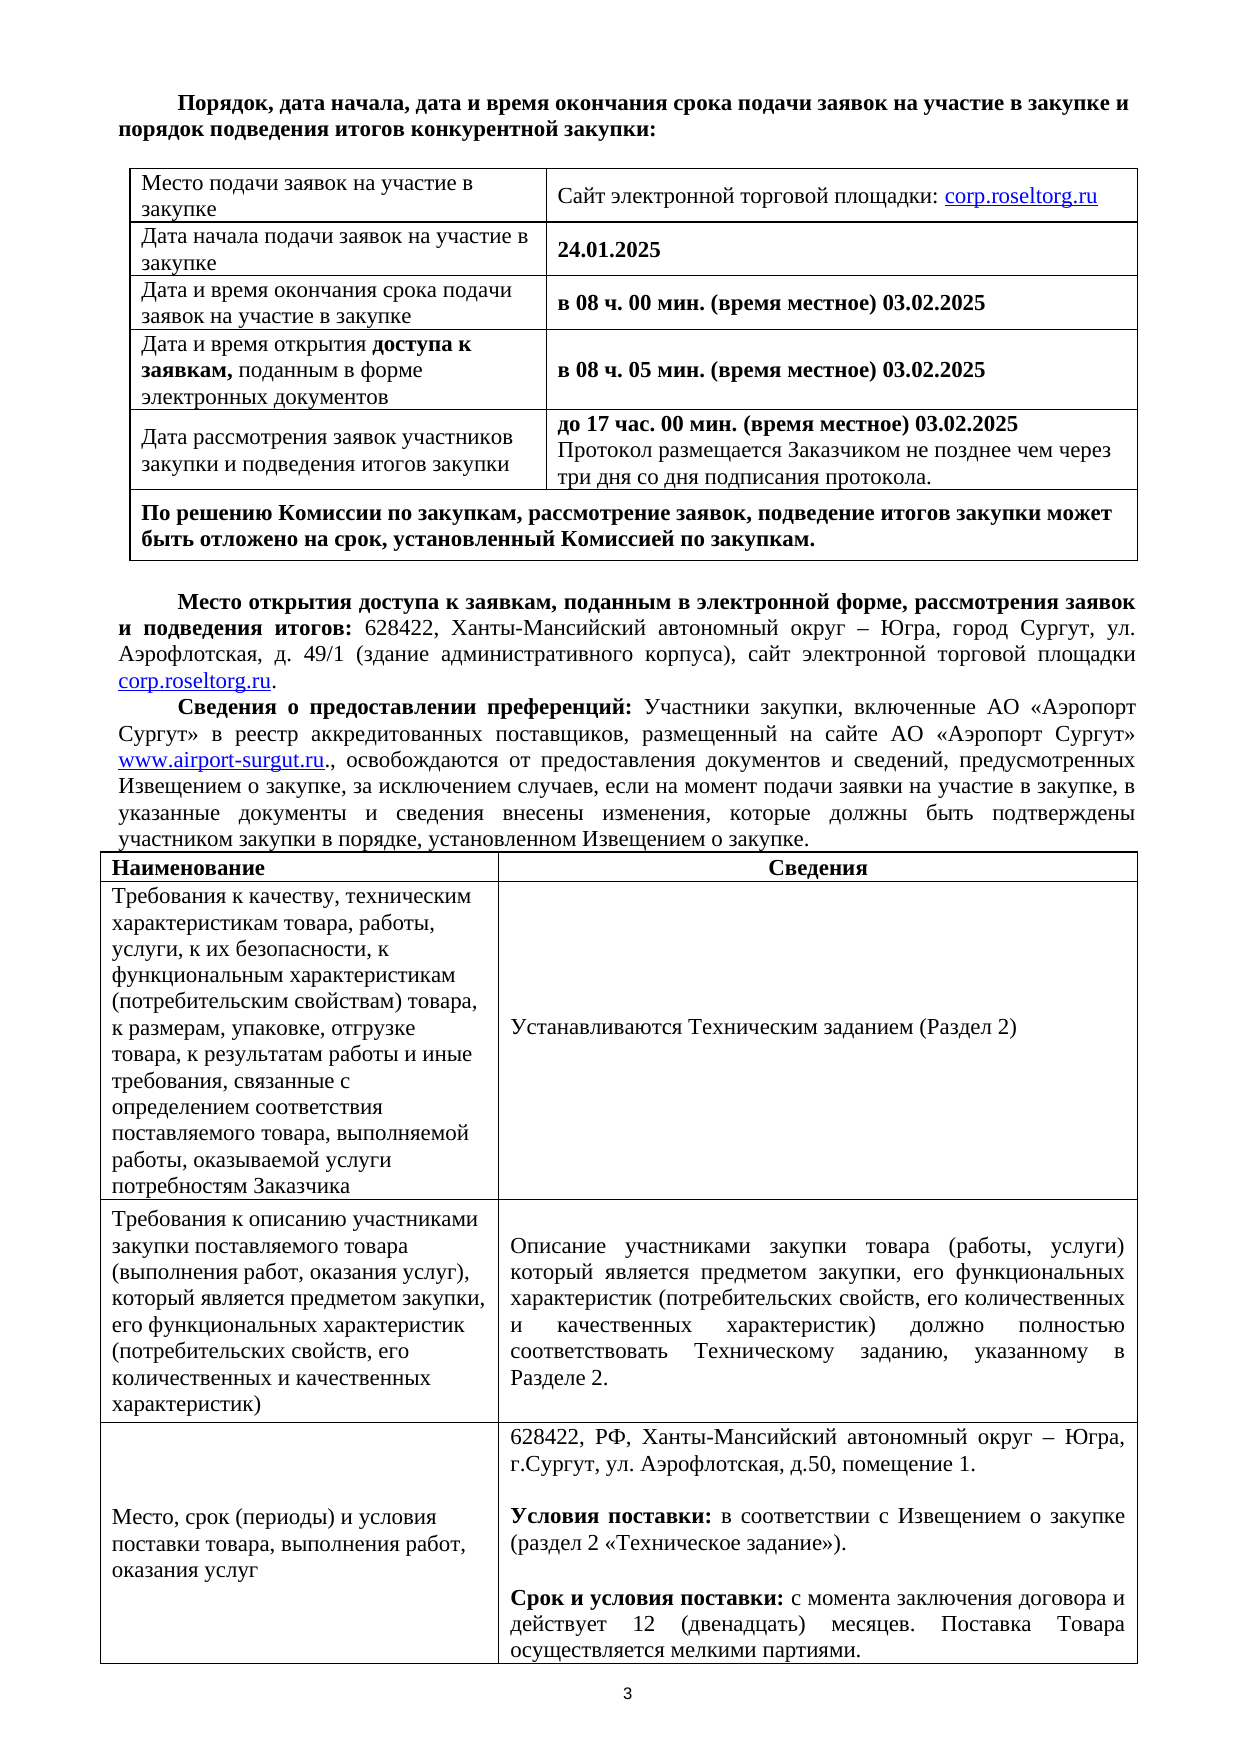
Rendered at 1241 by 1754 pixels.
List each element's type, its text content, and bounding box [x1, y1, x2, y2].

table_header Сведения [499, 853, 1137, 881]
table_cell Описание участниками закупки товара (работы, услуги) который является предметом закупки, его функциональных характеристик (потребительских свойств, его количественных и качественных характеристик) должно полностью соответствовать Техническому заданию, указанному в Разделе 2. [499, 1200, 1137, 1422]
table_cell в 08 ч. 00 мин. (время местное) 03.02.2025 [547, 276, 1137, 329]
text Сведения о предоставлении преференций: Участники закупки, включенные АО «Аэропорт Сургут» в реестр аккредитованных поставщиков, размещенный на сайте АО «Аэропорт Сургут» www.airport-surgut.ru., освобождаются от предоставления документов и сведений, предусмотренных Извещением о закупке, за исключением случаев, если на момент подачи заявки на участие в закупке, в указанные документы и сведения внесены изменения, которые должны быть подтверждены участником закупки в порядке, установленном Извещением о закупке. [118, 693, 1137, 851]
table_cell до 17 час. 00 мин. (время местное) 03.02.2025 Протокол размещается Заказчиком не позднее чем через три дня со дня подписания протокола. [547, 410, 1137, 489]
table_cell Требования к качеству, техническим характеристикам товара, работы, услуги, к их безопасности, к функциональным характеристикам (потребительским свойствам) товара, к размерам, упаковке, отгрузке товара, к результатам работы и иные требования, связанные с определением соответствия поставляемого товара, выполняемой работы, оказываемой услуги потребностям Заказчика [101, 882, 498, 1198]
table_cell 24.01.2025 [547, 223, 1137, 275]
table_cell Дата и время окончания срока подачи заявок на участие в закупке [131, 276, 546, 329]
table_cell в 08 ч. 05 мин. (время местное) 03.02.2025 [547, 330, 1137, 409]
table_cell Дата рассмотрения заявок участников закупки и подведения итогов закупки [131, 410, 546, 489]
table_cell Место, срок (периоды) и условия поставки товара, выполнения работ, оказания услуг [101, 1423, 498, 1663]
text Место открытия доступа к заявкам, поданным в электронной форме, рассмотрения заявок и подведения итогов: 628422, Ханты-Мансийский автономный округ – Югра, город Сургут, ул. Аэрофлотская, д. 49/1 (здание административного корпуса), сайт электронной торговой площадки corp.roseltorg.ru. [118, 588, 1137, 693]
table_header Наименование [101, 853, 498, 881]
table_cell По решению Комиссии по закупкам, рассмотрение заявок, подведение итогов закупки может быть отложено на срок, установленный Комиссией по закупкам. [131, 490, 1137, 560]
table_cell Устанавливаются Техническим заданием (Раздел 2) [499, 882, 1137, 1198]
table_header Сайт электронной торговой площадки: corp.roseltorg.ru [547, 169, 1137, 221]
table_cell Дата и время открытия доступа к заявкам, поданным в форме электронных документов [131, 330, 546, 409]
table_cell Требования к описанию участниками закупки поставляемого товара (выполнения работ, оказания услуг), который является предметом закупки, его функциональных характеристик (потребительских свойств, его количественных и качественных характеристик) [101, 1200, 498, 1422]
text Порядок, дата начала, дата и время окончания срока подачи заявок на участие в закупке и порядок подведения итогов конкурентной закупки: [118, 89, 1137, 141]
table_header Место подачи заявок на участие в закупке [131, 169, 546, 221]
table_cell Дата начала подачи заявок на участие в закупке [131, 223, 546, 275]
table_cell 628422, РФ, Ханты-Мансийский автономный округ – Югра, г.Сургут, ул. Аэрофлотская, д.50, помещение 1. Условия поставки: в соответствии с Извещением о закупке (раздел 2 «Техническое задание»). Срок и условия поставки: с момента заключения договора и действует 12 (двенадцать) месяцев. Поставка Товара осуществляется мелкими партиями. [499, 1423, 1137, 1663]
